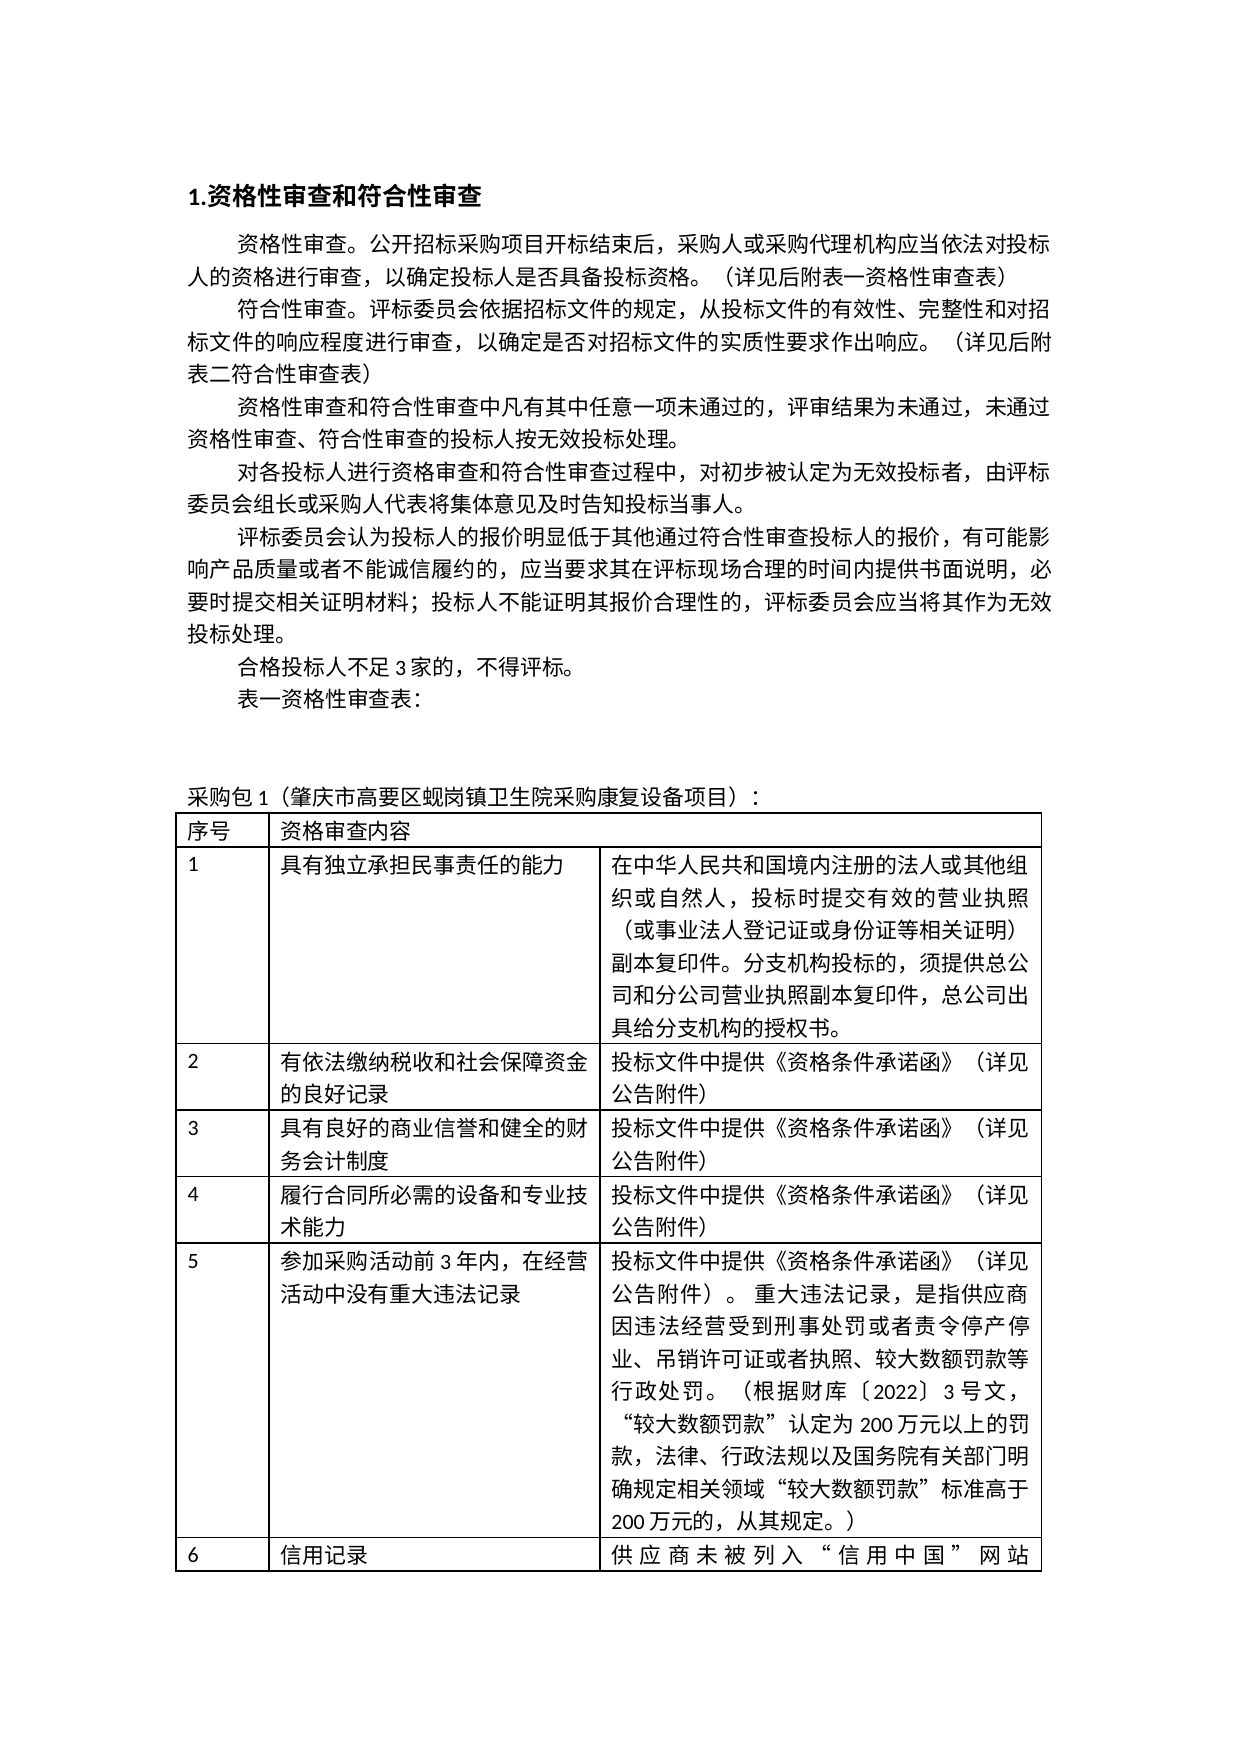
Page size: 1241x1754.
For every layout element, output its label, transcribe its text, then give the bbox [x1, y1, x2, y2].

text 采购包1（肇庆市高要区蚬岗镇卫生院采购康复设备项目）： [187, 779, 1053, 812]
text 对各投标人进行资格审查和符合性审查过程中，对初步被认定为无效投标者，由评标委员会组长或采购人代表将集体意见及时告知投标当事人。 [187, 454, 1053, 519]
text 评标委员会认为投标人的报价明显低于其他通过符合性审查投标人的报价，有可能影响产品质量或者不能诚信履约的，应当要求其在评标现场合理的时间内提供书面说明，必要时提交相关证明材料；投标人不能证明其报价合理性的，评标委员会应当将其作为无效投标处理。 [187, 519, 1053, 649]
table_cell 信用记录 [270, 1538, 599, 1570]
text 表一资格性审查表： [187, 682, 1053, 714]
text 1.资格性审查和符合性审查 [187, 162, 1053, 227]
table_cell 投标文件中提供《资格条件承诺函》（详见公告附件） [601, 1111, 1041, 1176]
table_header 序号 [177, 814, 268, 846]
text 符合性审查。评标委员会依据招标文件的规定，从投标文件的有效性、完整性和对招标文件的响应程度进行审查，以确定是否对招标文件的实质性要求作出响应。（详见后附表二符合性审查表） [187, 292, 1053, 389]
table_cell 投标文件中提供《资格条件承诺函》（详见公告附件）。 重大违法记录，是指供应商因违法经营受到刑事处罚或者责令停产停业、吊销许可证或者执照、较大数额罚款等行政处罚。（根据财库〔2022〕3号文，“较大数额罚款”认定为200万元以上的罚款，法律、行政法规以及国务院有关部门明确规定相关领域“较大数额罚款”标准高于200万元的，从其规定。） [601, 1244, 1041, 1536]
table_cell 2 [177, 1044, 268, 1109]
table_cell 投标文件中提供《资格条件承诺函》（详见公告附件） [601, 1044, 1041, 1109]
table_cell 6 [177, 1538, 268, 1570]
table_cell 具有独立承担民事责任的能力 [270, 848, 599, 1043]
table_cell 3 [177, 1111, 268, 1176]
table_cell 在中华人民共和国境内注册的法人或其他组织或自然人，投标时提交有效的营业执照（或事业法人登记证或身份证等相关证明）副本复印件。分支机构投标的，须提供总公司和分公司营业执照副本复印件，总公司出具给分支机构的授权书。 [601, 848, 1041, 1043]
table_cell 参加采购活动前3年内，在经营活动中没有重大违法记录 [270, 1244, 599, 1536]
table_cell 4 [177, 1177, 268, 1242]
table_cell 有依法缴纳税收和社会保障资金的良好记录 [270, 1044, 599, 1109]
text 合格投标人不足3家的，不得评标。 [187, 649, 1053, 682]
table_cell 5 [177, 1244, 268, 1536]
table_cell 投标文件中提供《资格条件承诺函》（详见公告附件） [601, 1177, 1041, 1242]
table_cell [601, 1538, 1041, 1570]
text 资格性审查和符合性审查中凡有其中任意一项未通过的，评审结果为未通过，未通过资格性审查、符合性审查的投标人按无效投标处理。 [187, 389, 1053, 454]
table_cell 1 [177, 848, 268, 1043]
table_cell 履行合同所必需的设备和专业技术能力 [270, 1177, 599, 1242]
text 资格性审查。公开招标采购项目开标结束后，采购人或采购代理机构应当依法对投标人的资格进行审查，以确定投标人是否具备投标资格。（详见后附表一资格性审查表） [187, 227, 1053, 292]
table_header 资格审查内容 [270, 814, 1041, 846]
table_cell 具有良好的商业信誉和健全的财务会计制度 [270, 1111, 599, 1176]
